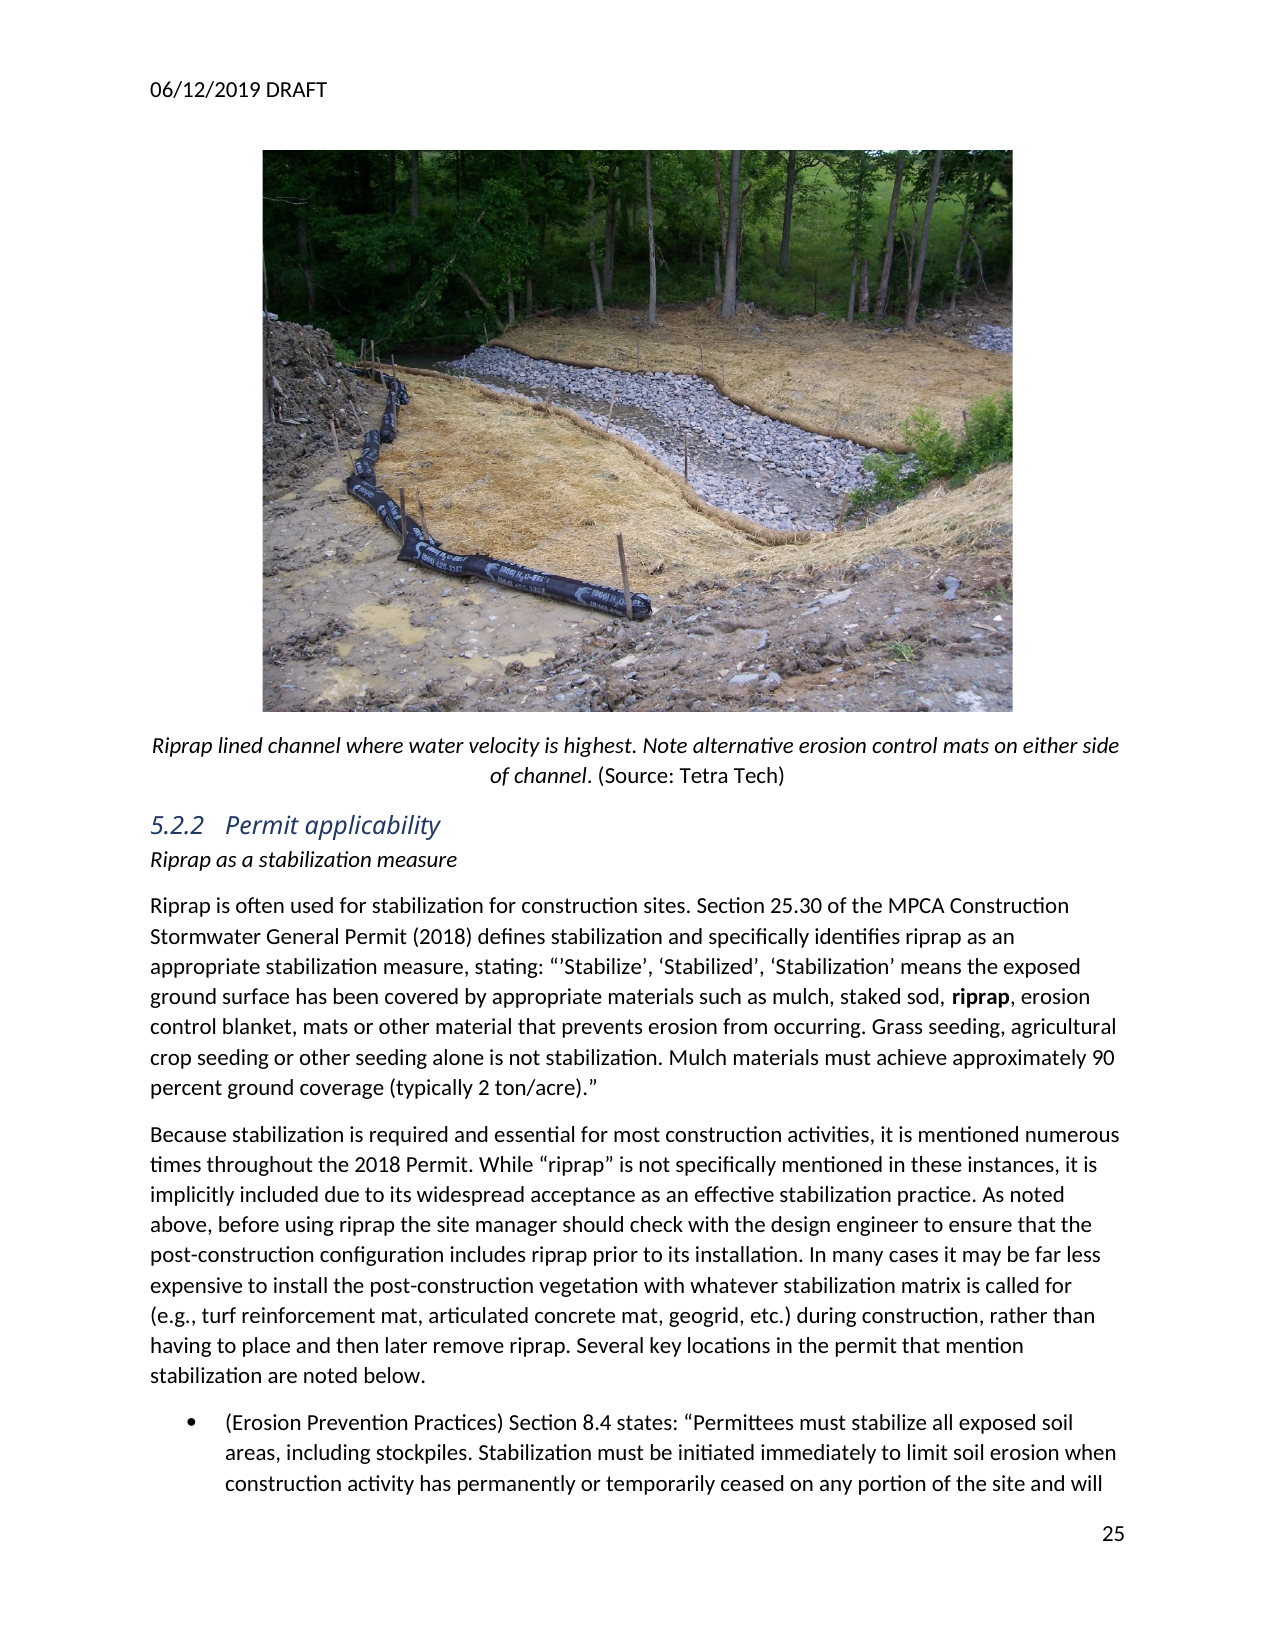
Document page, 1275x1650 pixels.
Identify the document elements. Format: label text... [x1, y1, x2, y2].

text Riprap as a stabilization measure [150, 845, 1125, 873]
text Riprap lined channel where water velocity is highest. Note alternative erosion control mats on either side of channel. (Source: Tetra Tech) [150, 731, 1125, 789]
picture [262, 150, 1013, 712]
subtitle Permit applicability [150, 808, 1125, 842]
text Because stabilization is required and essential for most construction activities, it is mentioned numerous times throughout the 2018 Permit. While “riprap” is not specifically mentioned in these instances, it is implicitly included due to its widespread acceptance as an effective stabilization practice. As noted above, before using riprap the site manager should check with the design engineer to ensure that the post-construction configuration includes riprap prior to its installation. In many cases it may be far less expensive to install the post-construction vegetation with whatever stabilization matrix is called for (e.g., turf reinforcement mat, articulated concrete mat, geogrid, etc.) during construction, rather than having to place and then later remove riprap. Several key locations in the permit that mention stabilization are noted below. [150, 1120, 1125, 1389]
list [187, 1408, 1125, 1497]
text Riprap is often used for stabilization for construction sites. Section 25.30 of the MPCA Construction Stormwater General Permit (2018) defines stabilization and specifically identifies riprap as an appropriate stabilization measure, stating: “’Stabilize’, ‘Stabilized’, ‘Stabilization’ means the exposed ground surface has been covered by appropriate materials such as mulch, staked sod, riprap, erosion control blanket, mats or other material that prevents erosion from occurring. Grass seeding, agricultural crop seeding or other seeding alone is not stabilization. Mulch materials must achieve approximately 90 percent ground coverage (typically 2 ton/acre).” [150, 892, 1125, 1101]
